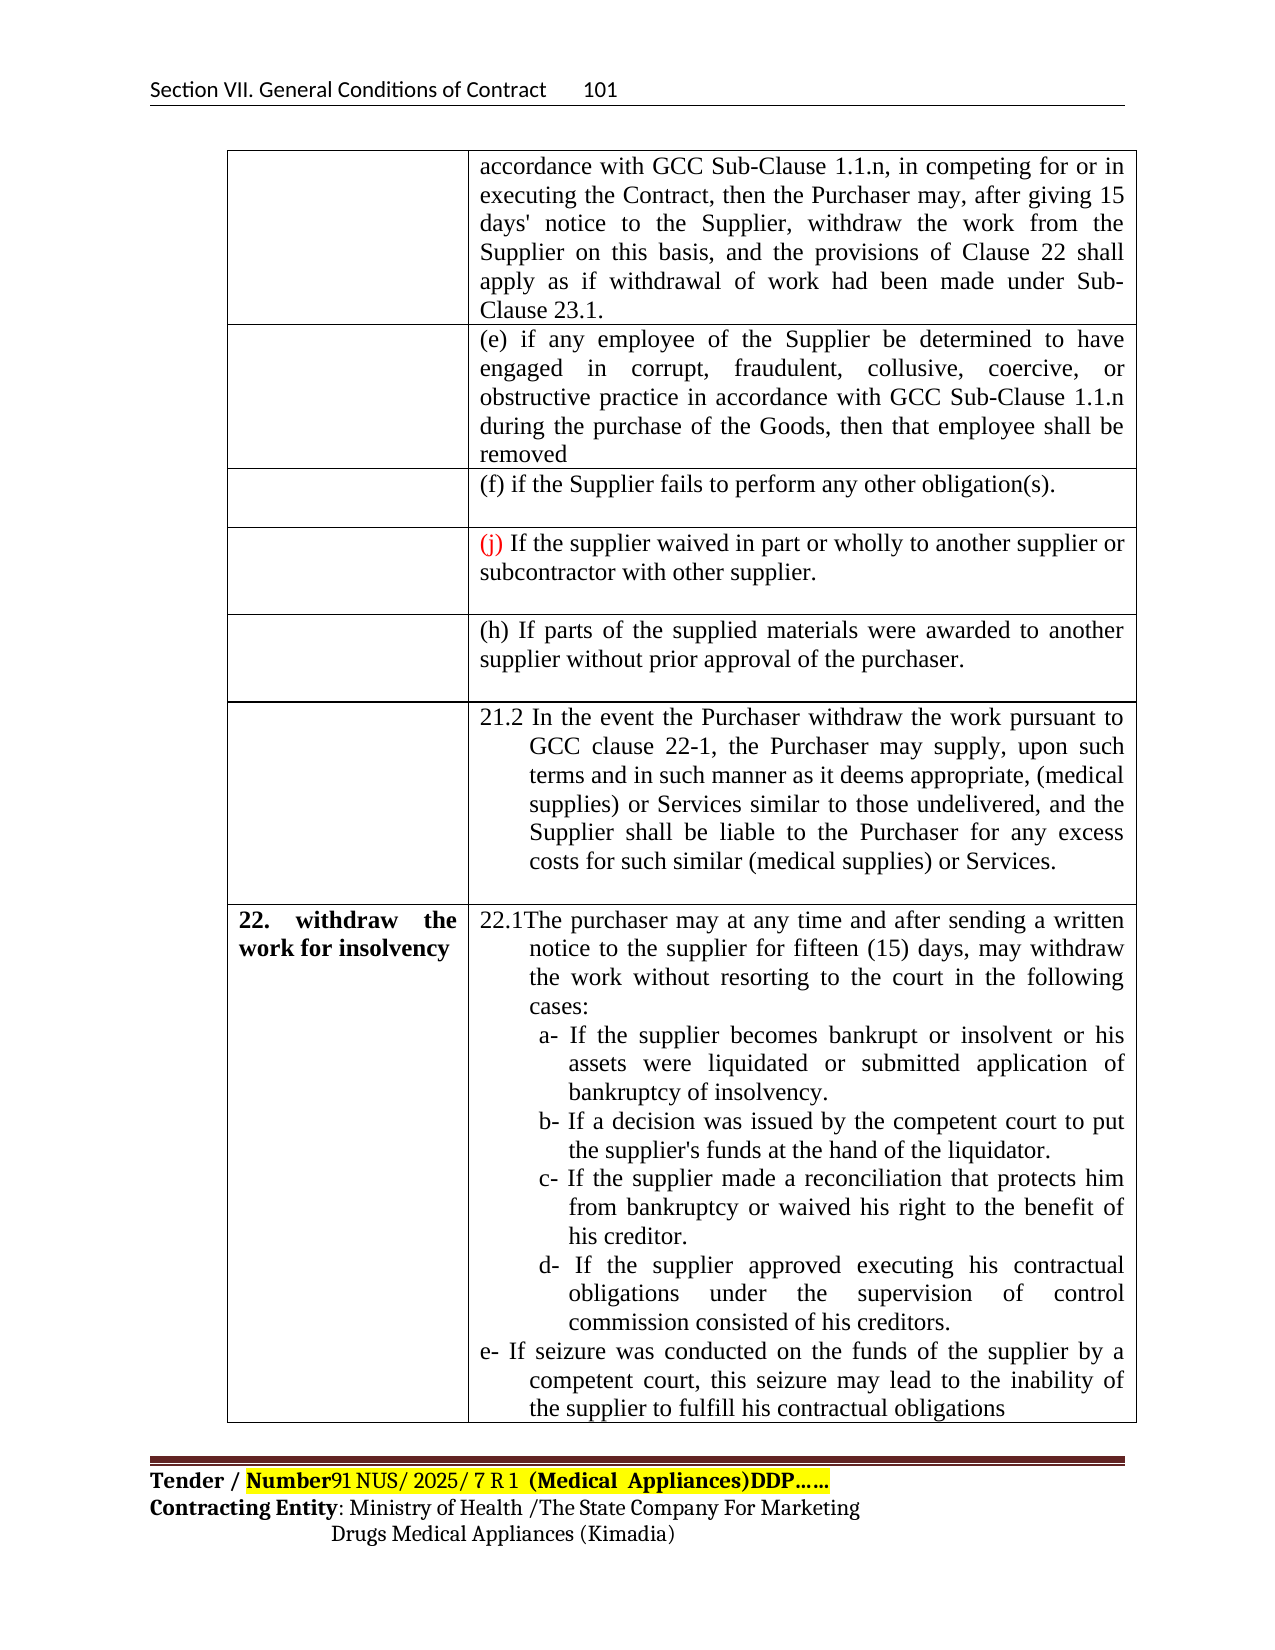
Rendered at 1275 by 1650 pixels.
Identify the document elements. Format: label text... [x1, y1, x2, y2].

table_cell [228, 615, 468, 701]
table_cell [228, 325, 468, 468]
table_cell [228, 469, 468, 527]
table_cell 21.2 In the event the Purchaser withdraw the work pursuant to GCC clause 22-1, the Purchaser may supply, upon such terms and in such manner as it deems appropriate, (medical supplies) or Services similar to those undelivered, and the Supplier shall be liable to the Purchaser for any excess costs for such similar (medical supplies) or Services. [469, 703, 1136, 904]
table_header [469, 151, 1136, 323]
table_header [228, 151, 468, 323]
table_cell 22.1The purchaser may at any time and after sending a written notice to the supplier for fifteen (15) days, may withdraw the work without resorting to the court in the following cases: a- If the supplier becomes bankrupt or insolvent or his assets were liquidated or submitted application of bankruptcy of insolvency. b- If a decision was issued by the competent court to put the supplier's funds at the hand of the liquidator. c- If the supplier made a reconciliation that protects him from bankruptcy or waived his right to the benefit of his creditor. d- If the supplier approved executing his contractual obligations under the supervision of control commission consisted of his creditors. e- If seizure was conducted on the funds of the supplier by a competent court, this seizure may lead to the inability of the supplier to fulfill his contractual obligations [469, 905, 1136, 1422]
table_cell (h) If parts of the supplied materials were awarded to another supplier without prior approval of the purchaser. [469, 615, 1136, 701]
table_cell (e) if any employee of the Supplier be determined to have engaged in corrupt, fraudulent, collusive, coercive, or obstructive practice in accordance with GCC Sub-Clause 1.1.n during the purchase of the Goods, then that employee shall be removed [469, 325, 1136, 468]
table_cell (f) if the Supplier fails to perform any other obligation(s). [469, 469, 1136, 527]
table_cell 22. withdraw the work for insolvency [228, 905, 468, 1422]
table_cell [228, 703, 468, 904]
table_cell [228, 528, 468, 614]
table_cell (j) If the supplier waived in part or wholly to another supplier or subcontractor with other supplier. [469, 528, 1136, 614]
